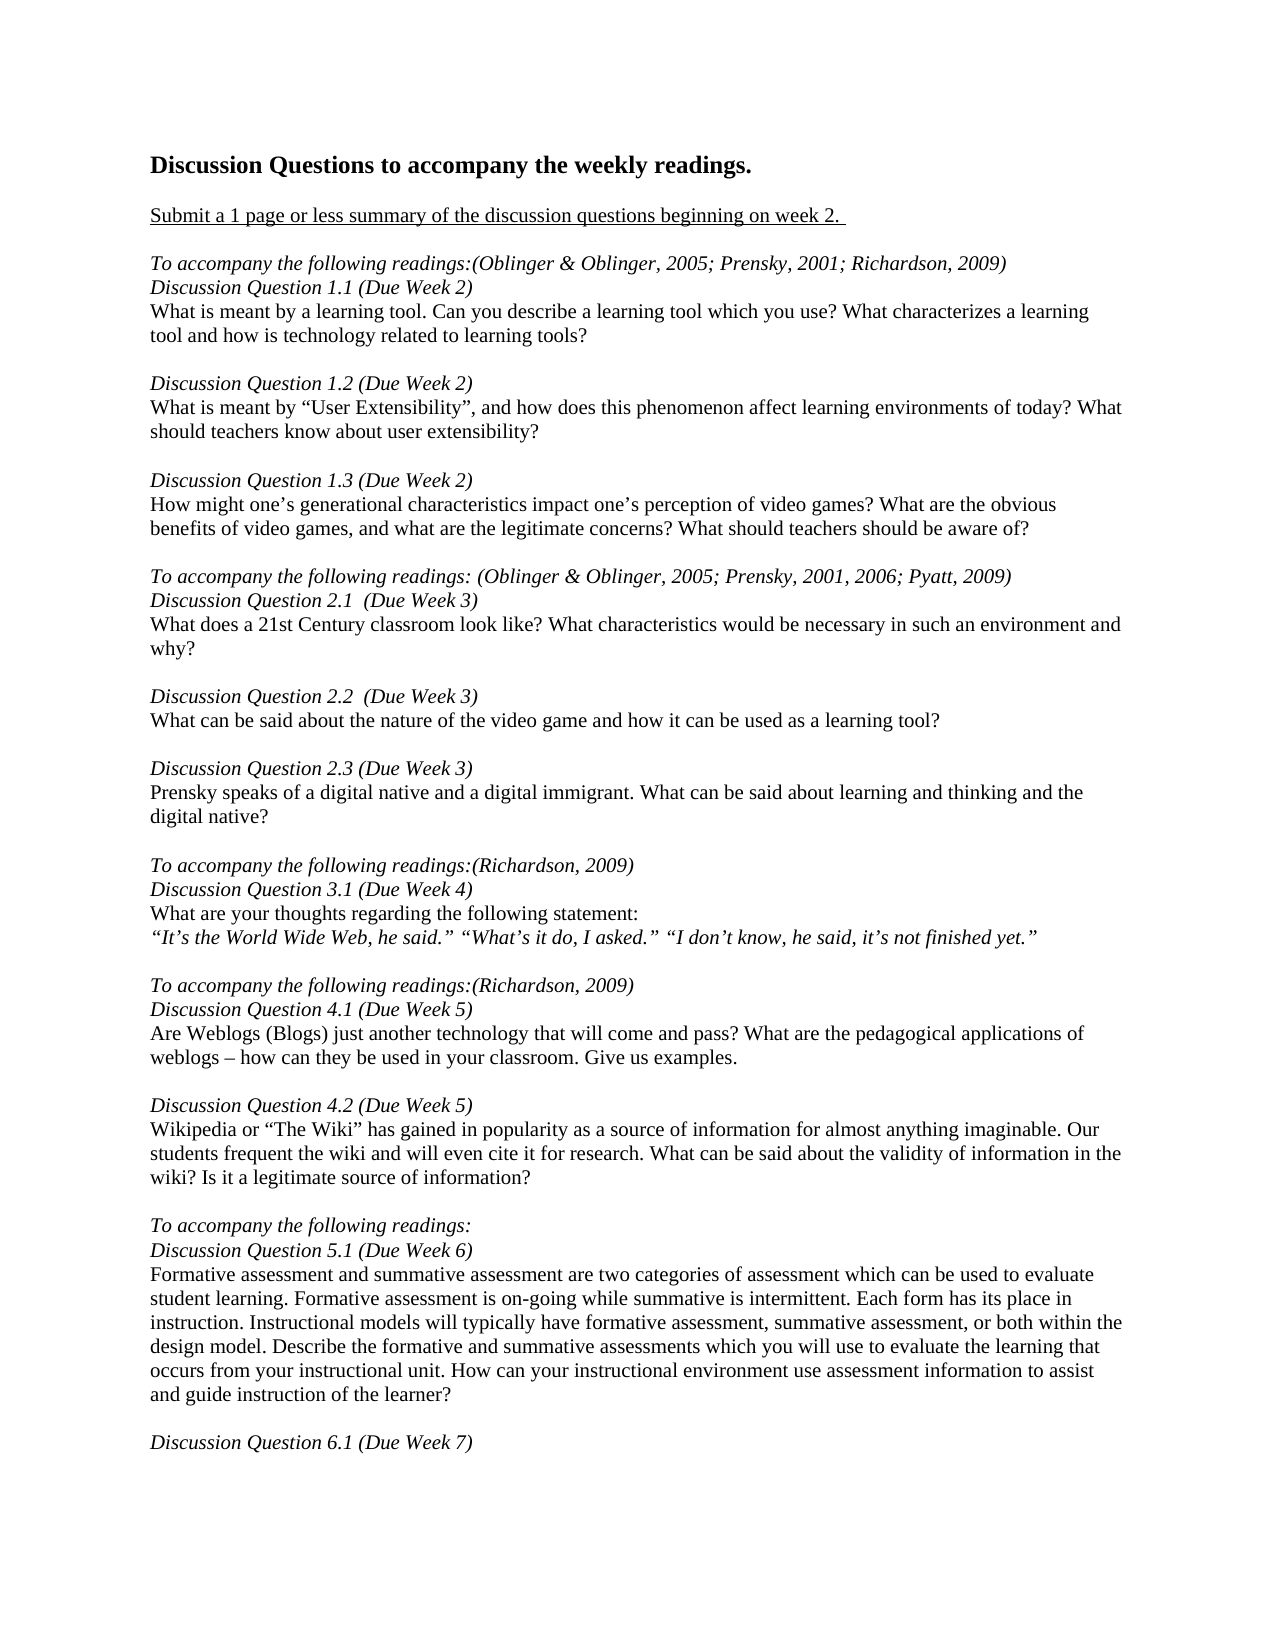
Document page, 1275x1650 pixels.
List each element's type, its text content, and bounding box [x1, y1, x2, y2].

text Discussion Question 2.2 (Due Week 3) [150, 684, 1125, 708]
text Discussion Question 5.1 (Due Week 6) Formative assessment and summative assessment are two categories of assessment which can be used to evaluate student learning. Formative assessment is on-going while summative is intermittent. Each form has its place in instruction. Instructional models will typically have formative assessment, summative assessment, or both within the design model. Describe the formative and summative assessments which you will use to evaluate the learning that occurs from your instructional unit. How can your instructional environment use assessment information to assist and guide instruction of the learner? [150, 1237, 1125, 1406]
text Wikipedia or “The Wiki” has gained in popularity as a source of information for almost anything imaginable. Our students frequent the wiki and will even cite it for research. What can be said about the validity of information in the wiki? Is it a legitimate source of information? [150, 1117, 1125, 1189]
text What is meant by a learning tool. Can you describe a learning tool which you use? What characterizes a learning tool and how is technology related to learning tools? [150, 299, 1125, 347]
text To accompany the following readings:(Richardson, 2009) [150, 973, 1125, 997]
text Discussion Question 1.3 (Due Week 2) [150, 467, 1125, 492]
text “It’s the World Wide Web, he said.” “What’s it do, I asked.” “I don’t know, he said, it’s not finished yet.” [150, 925, 1125, 949]
text What is meant by “User Extensibility”, and how does this phenomenon affect learning environments of today? What should teachers know about user extensibility? [150, 395, 1125, 443]
text Discussion Question 1.1 (Due Week 2) [150, 275, 1125, 299]
text What are your thoughts regarding the following statement: [150, 901, 1125, 925]
text To accompany the following readings: (Oblinger & Oblinger, 2005; Prensky, 2001, 2006; Pyatt, 2009) [150, 564, 1125, 588]
text Discussion Question 1.2 (Due Week 2) [150, 371, 1125, 395]
text How might one’s generational characteristics impact one’s perception of video games? What are the obvious benefits of video games, and what are the legitimate concerns? What should teachers should be aware of? [150, 492, 1125, 540]
text To accompany the following readings: [150, 1213, 1125, 1237]
text Are Weblogs (Blogs) just another technology that will come and pass? What are the pedagogical applications of weblogs – how can they be used in your classroom. Give us examples. [150, 1021, 1125, 1069]
text Discussion Question 2.3 (Due Week 3) [150, 756, 1125, 780]
text Discussion Question 4.2 (Due Week 5) [150, 1093, 1125, 1117]
subtitle Discussion Questions to accompany the weekly readings. [150, 150, 1125, 179]
text To accompany the following readings:(Richardson, 2009) [150, 852, 1125, 877]
text Discussion Question 2.1 (Due Week 3) [150, 588, 1125, 612]
text Discussion Question 6.1 (Due Week 7) [150, 1430, 1125, 1454]
text Prensky speaks of a digital native and a digital immigrant. What can be said about learning and thinking and the digital native? [150, 780, 1125, 828]
text Submit a 1 page or less summary of the discussion questions beginning on week 2. [150, 203, 1125, 227]
text Discussion Question 3.1 (Due Week 4) [150, 877, 1125, 901]
text To accompany the following readings:(Oblinger & Oblinger, 2005; Prensky, 2001; Richardson, 2009) [150, 251, 1125, 275]
text What does a 21st Century classroom look like? What characteristics would be necessary in such an environment and why? [150, 612, 1125, 660]
text Discussion Question 4.1 (Due Week 5) [150, 997, 1125, 1021]
text What can be said about the nature of the video game and how it can be used as a learning tool? [150, 708, 1125, 732]
